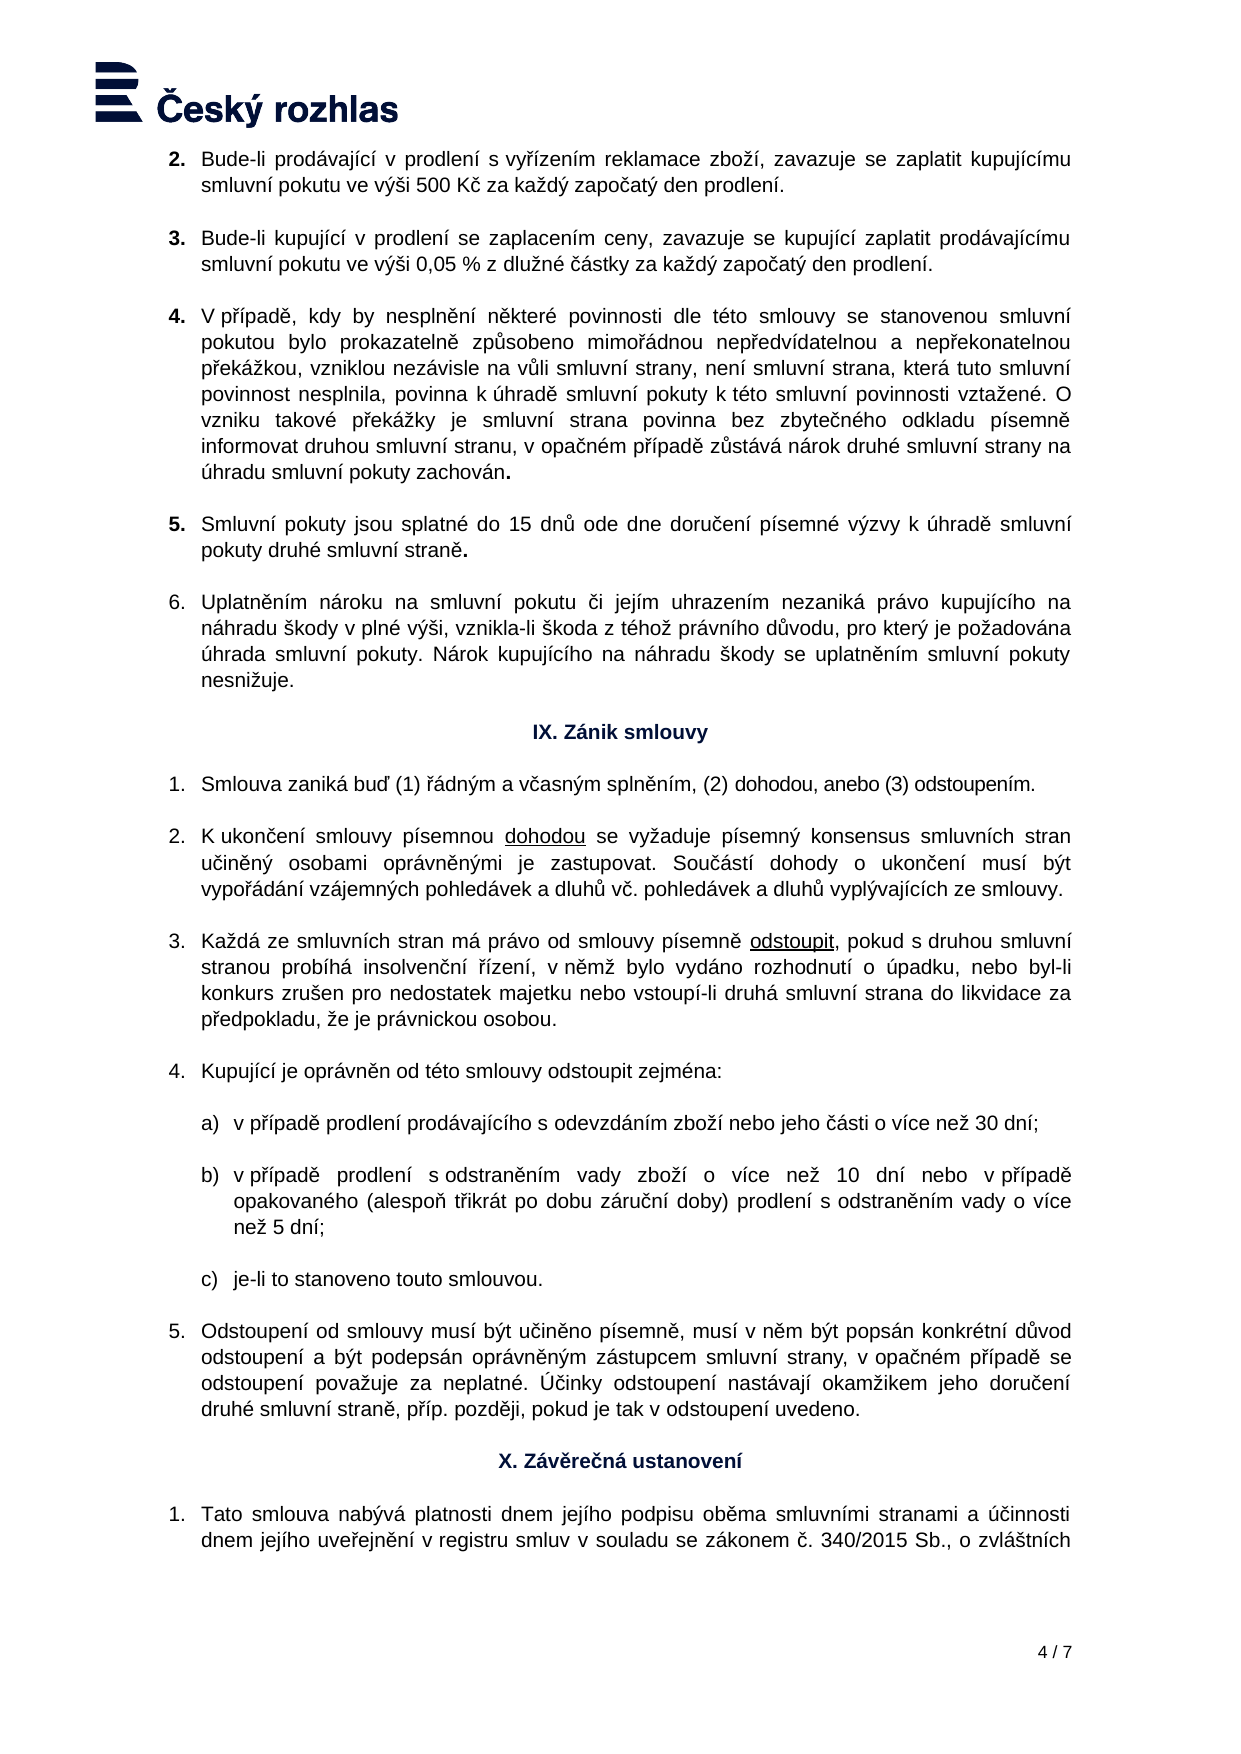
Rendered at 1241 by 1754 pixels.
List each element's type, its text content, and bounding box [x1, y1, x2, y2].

list je-li to stanoveno touto smlouvou. [201, 1266, 1072, 1292]
list K ukončení smlouvy písemnou dohodou se vyžaduje písemný konsensus smluvních stran učiněný osobami oprávněnými je zastupovat. Součástí dohody o ukončení musí být vypořádání vzájemných pohledávek a dluhů vč. pohledávek a dluhů vyplývajících ze smlouvy. [168, 823, 1072, 901]
list v případě prodlení prodávajícího s odevzdáním zboží nebo jeho části o více než 30 dní; [201, 1109, 1072, 1136]
list Smluvní pokuty jsou splatné do 15 dnů ode dne doručení písemné výzvy k úhradě smluvní pokuty druhé smluvní straně. [168, 511, 1072, 563]
list V případě, kdy by nesplnění některé povinnosti dle této smlouvy se stanovenou smluvní pokutou bylo prokazatelně způsobeno mimořádnou nepředvídatelnou a nepřekonatelnou překážkou, vzniklou nezávisle na vůli smluvní strany, není smluvní strana, která tuto smluvní povinnost nesplnila, povinna k úhradě smluvní pokuty k této smluvní povinnosti vztažené. O vzniku takové překážky je smluvní strana povinna bez zbytečného odkladu písemně informovat druhou smluvní stranu, v opačném případě zůstává nárok druhé smluvní strany na úhradu smluvní pokuty zachován. [168, 302, 1072, 484]
list Bude-li kupující v prodlení se zaplacením ceny, zavazuje se kupující zaplatit prodávajícímu smluvní pokutu ve výši 0,05 % z dlužné částky za každý započatý den prodlení. [168, 224, 1072, 276]
list Každá ze smluvních stran má právo od smlouvy písemně odstoupit, pokud s druhou smluvní stranou probíhá insolvenční řízení, v němž bylo vydáno rozhodnutí o úpadku, nebo byl-li konkurs zrušen pro nedostatek majetku nebo vstoupí-li druhá smluvní strana do likvidace za předpokladu, že je právnickou osobou. [168, 927, 1072, 1031]
list Odstoupení od smlouvy musí být učiněno písemně, musí v něm být popsán konkrétní důvod odstoupení a být podepsán oprávněným zástupcem smluvní strany, v opačném případě se odstoupení považuje za neplatné. Účinky odstoupení nastávají okamžikem jeho doručení druhé smluvní straně, příp. později, pokud je tak v odstoupení uvedeno. [168, 1318, 1072, 1422]
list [168, 1500, 1072, 1552]
list v případě prodlení s odstraněním vady zboží o více než 10 dní nebo v případě opakovaného (alespoň třikrát po dobu záruční doby) prodlení s odstraněním vady o více než 5 dní; [201, 1162, 1072, 1240]
list Kupující je oprávněn od této smlouvy odstoupit zejména: [168, 1057, 1072, 1083]
subtitle Zánik smlouvy [168, 719, 1072, 745]
picture [95, 62, 398, 128]
subtitle Závěrečná ustanovení [168, 1448, 1072, 1474]
list Uplatněním nároku na smluvní pokutu či jejím uhrazením nezaniká právo kupujícího na náhradu škody v plné výši, vznikla-li škoda z téhož právního důvodu, pro který je požadována úhrada smluvní pokuty. Nárok kupujícího na náhradu škody se uplatněním smluvní pokuty nesnižuje. [168, 589, 1072, 693]
list Smlouva zaniká buď (1) řádným a včasným splněním, (2) dohodou, anebo (3) odstoupením. [168, 771, 1072, 797]
list Bude-li prodávající v prodlení s vyřízením reklamace zboží, zavazuje se zaplatit kupujícímu smluvní pokutu ve výši 500 Kč za každý započatý den prodlení. [168, 146, 1072, 198]
